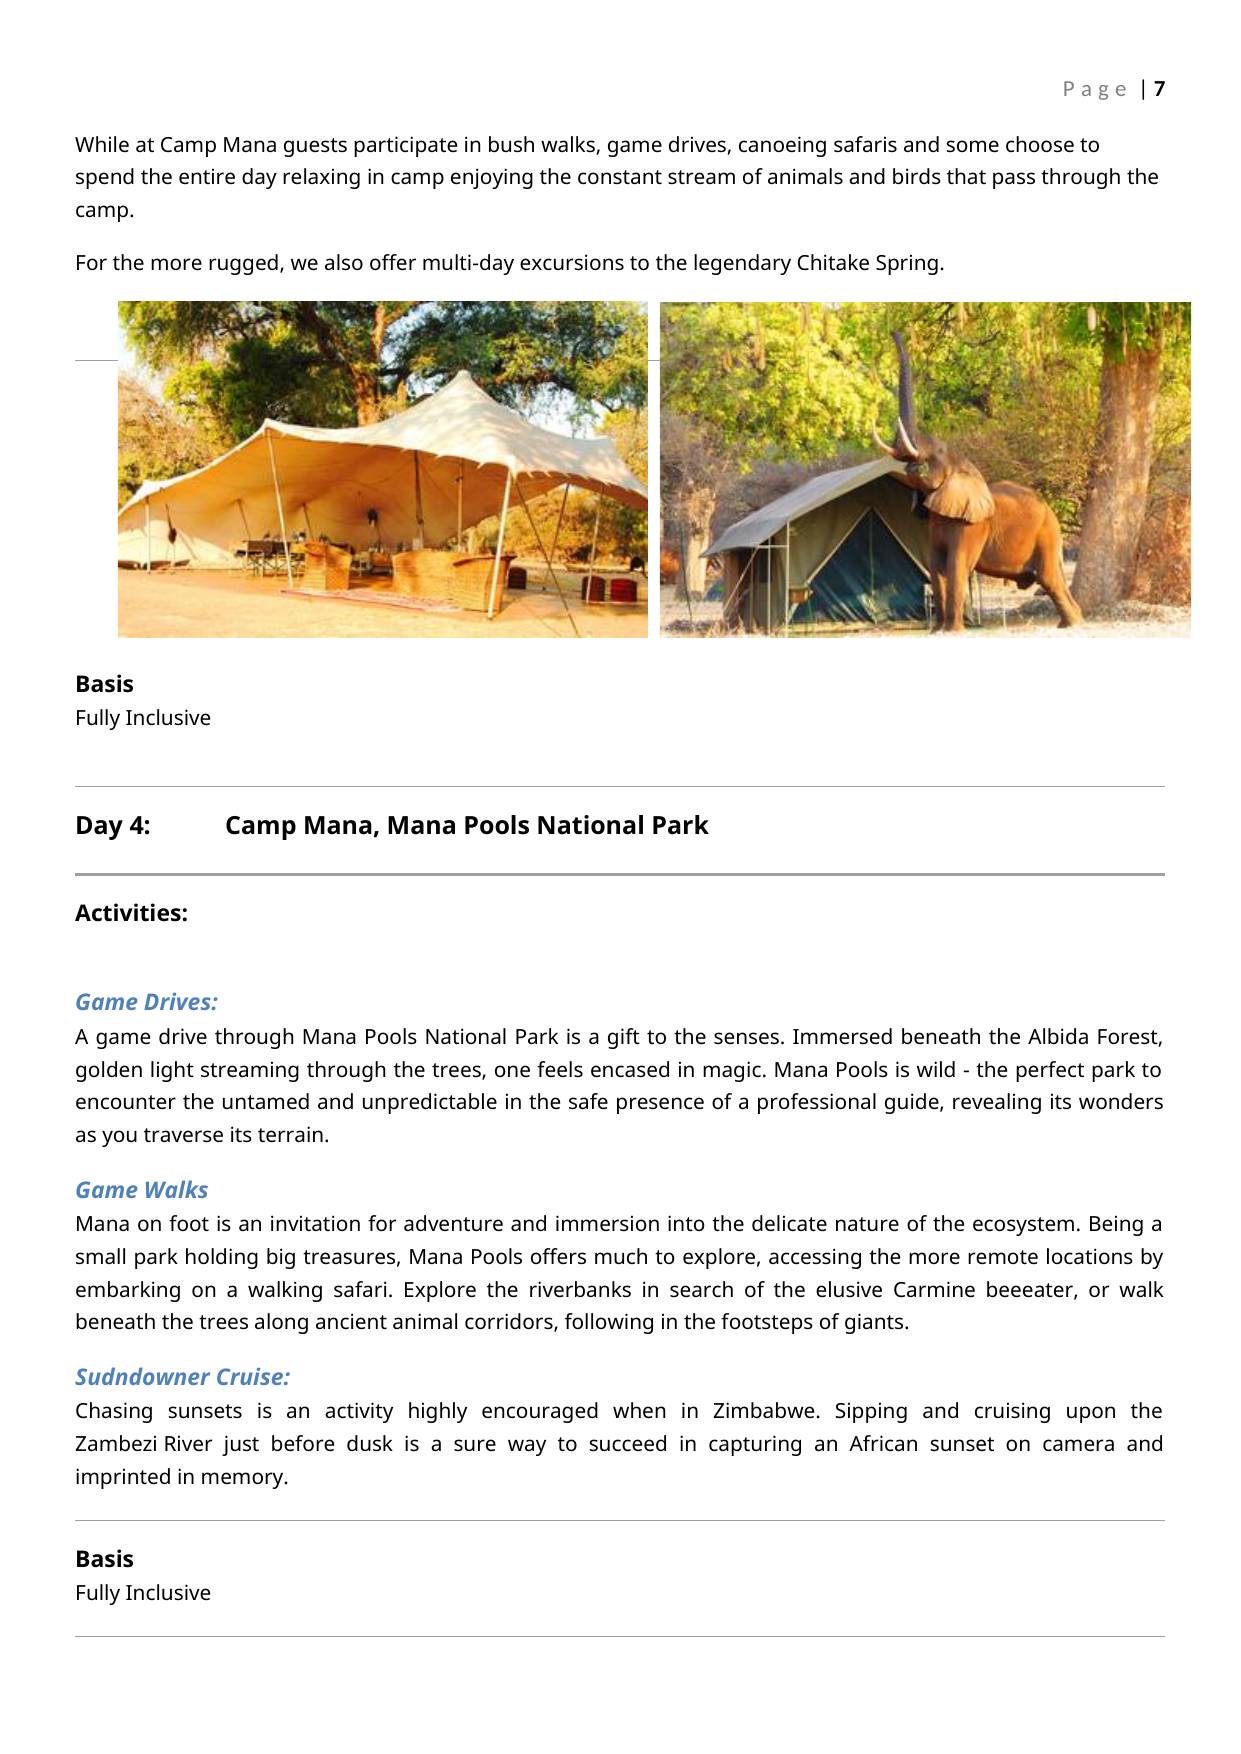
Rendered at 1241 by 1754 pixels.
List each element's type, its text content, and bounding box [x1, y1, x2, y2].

text Day 4: Camp Mana, Mana Pools National Park [75, 808, 1165, 842]
subtitle Basis Fully Inclusive [75, 1542, 1165, 1606]
subtitle Game Walks [75, 1173, 1165, 1205]
subtitle Activities: [75, 897, 1165, 928]
text Chasing sunsets is an activity highly encouraged when in Zimbabwe. Sipping and cruising upon the Zambezi River just before dusk is a sure way to succeed in capturing an African sunset on camera and imprinted in memory. [75, 1397, 1165, 1490]
text Mana on foot is an invitation for adventure and immersion into the delicate nature of the ecosystem. Being a small park holding big treasures, Mana Pools offers much to explore, accessing the more remote locations by embarking on a walking safari. Explore the riverbanks in search of the elusive Carmine beeeater, or walk beneath the trees along ancient animal corridors, following in the footsteps of giants. [75, 1209, 1165, 1336]
subtitle Basis Fully Inclusive [75, 382, 1165, 732]
text While at Camp Mana guests participate in bush walks, game drives, canoeing safaris and some choose to spend the entire day relaxing in camp enjoying the constant stream of animals and birds that pass through the camp. [75, 130, 1165, 223]
text A game drive through Mana Pools National Park is a gift to the senses. Immersed beneath the Albida Forest, golden light streaming through the trees, one feels encased in magic. Mana Pools is wild - the perfect park to encounter the untamed and unpredictable in the safe presence of a professional guide, revealing its wonders as you traverse its terrain. [75, 1022, 1165, 1148]
subtitle Sudndowner Cruise: [75, 1361, 1165, 1392]
text For the more rugged, we also offer multi-day excursions to the legendary Chitake Spring. [75, 248, 1165, 277]
subtitle Game Drives: [75, 986, 1165, 1018]
